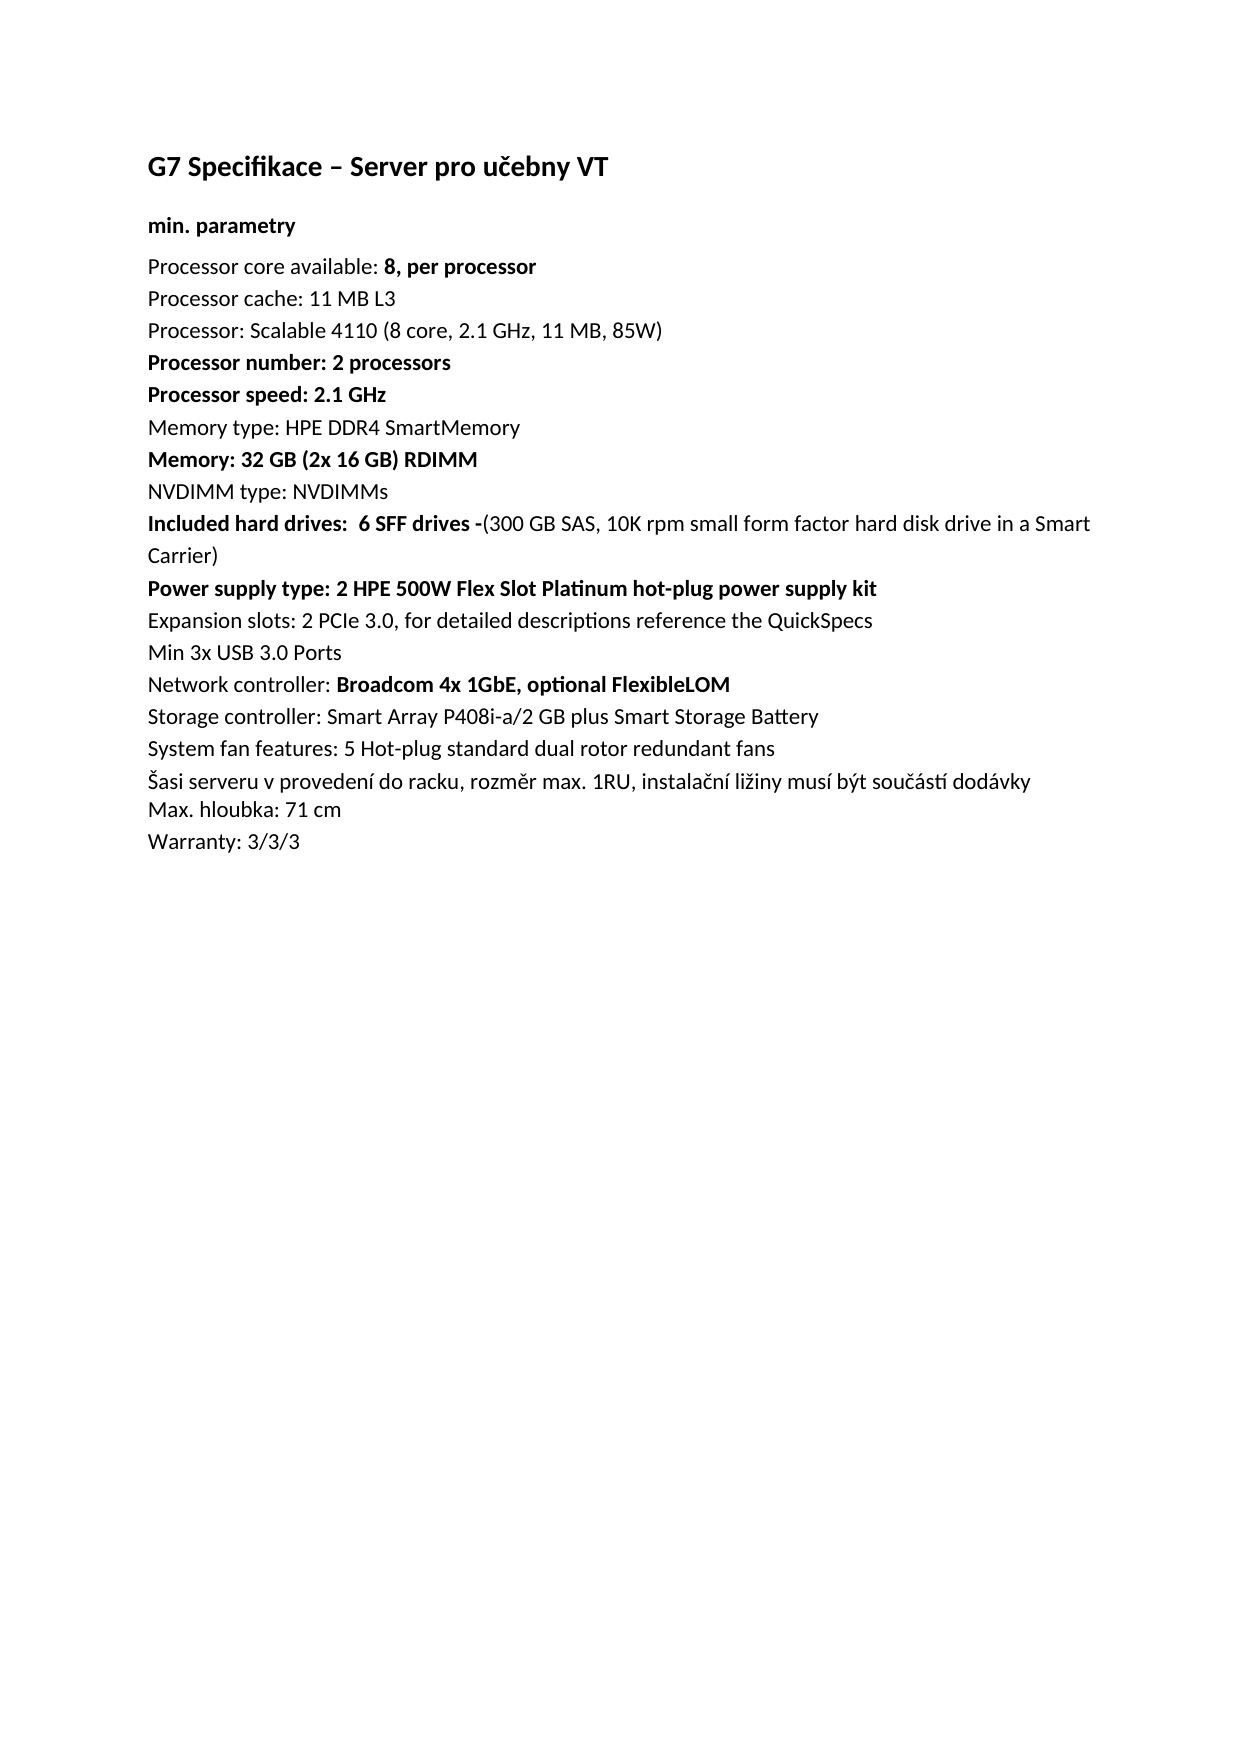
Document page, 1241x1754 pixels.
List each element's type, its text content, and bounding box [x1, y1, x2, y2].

text Processor core available: 8, per processor [148, 252, 1093, 280]
text min. parametry [148, 211, 1093, 239]
text Warranty: 3/3/3 [148, 827, 1093, 855]
text Processor: Scalable 4110 (8 core, 2.1 GHz, 11 MB, 85W) [148, 316, 1093, 344]
text Šasi serveru v provedení do racku, rozměr max. 1RU, instalační ližiny musí být součástí dodávky [148, 767, 1093, 795]
text Min 3x USB 3.0 Ports [148, 638, 1093, 666]
text Memory type: HPE DDR4 SmartMemory [148, 413, 1093, 441]
text Processor number: 2 processors [148, 348, 1093, 376]
text Network controller: Broadcom 4x 1GbE, optional FlexibleLOM [148, 670, 1093, 698]
text G7 Specifikace – Server pro učebny VT [148, 148, 1093, 183]
text System fan features: 5 Hot-plug standard dual rotor redundant fans [148, 734, 1093, 763]
text Memory: 32 GB (2x 16 GB) RDIMM [148, 445, 1093, 473]
text Included hard drives: 6 SFF drives -(300 GB SAS, 10K rpm small form factor hard disk drive in a Smart Carrier) [148, 509, 1093, 569]
text Storage controller: Smart Array P408i-a/2 GB plus Smart Storage Battery [148, 702, 1093, 730]
text Processor cache: 11 MB L3 [148, 284, 1093, 312]
text Expansion slots: 2 PCIe 3.0, for detailed descriptions reference the QuickSpecs [148, 606, 1093, 634]
text Power supply type: 2 HPE 500W Flex Slot Platinum hot-plug power supply kit [148, 574, 1093, 602]
text Processor speed: 2.1 GHz [148, 381, 1093, 408]
text NVDIMM type: NVDIMMs [148, 477, 1093, 505]
text Max. hloubka: 71 cm [148, 795, 1093, 823]
